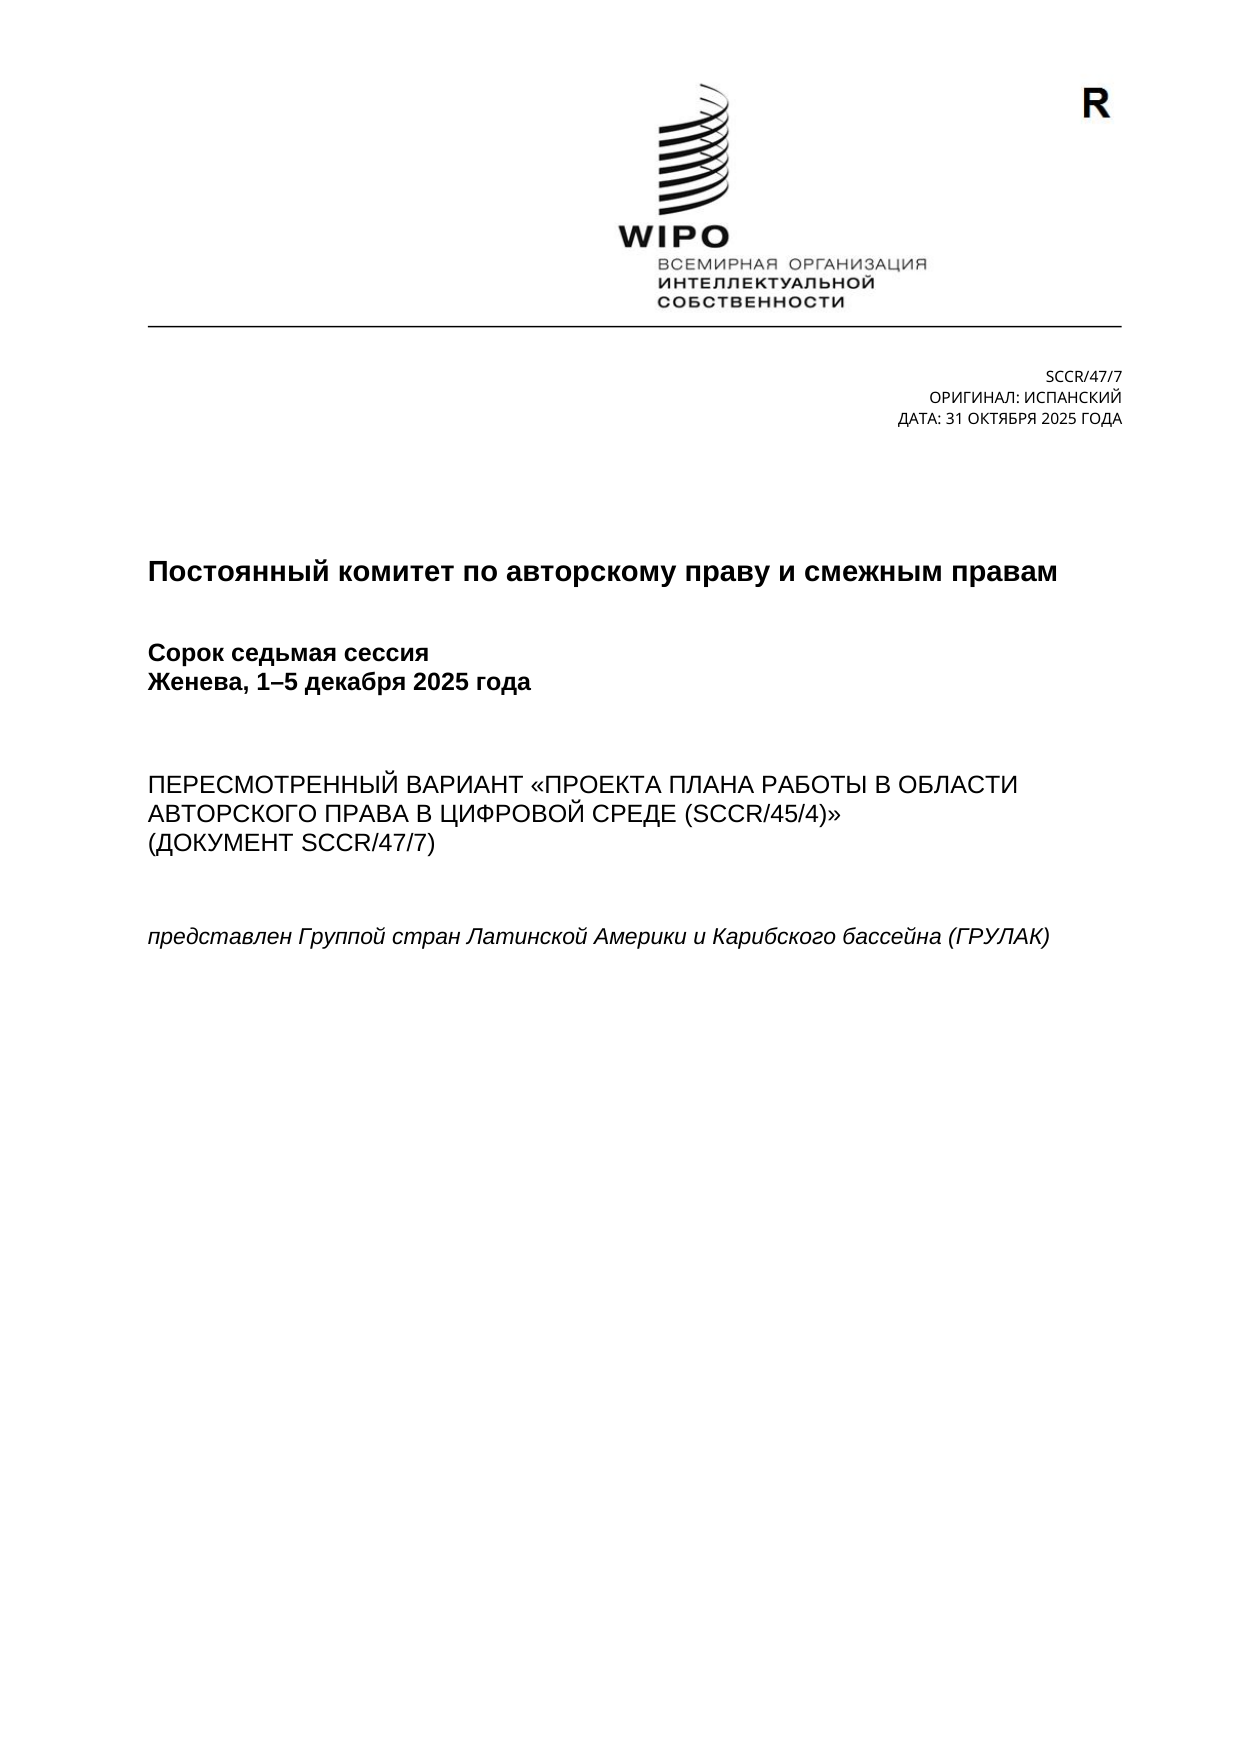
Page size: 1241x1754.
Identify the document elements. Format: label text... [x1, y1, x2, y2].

text ПЕРЕСМОТРЕННЫЙ ВАРИАНТ «ПРОЕКТА ПЛАНА РАБОТЫ В ОБЛАСТИ АВТОРСКОГО ПРАВА В ЦИФРОВОЙ СРЕДЕ (SCCR/45/4)» (ДОКУМЕНТ SCCR/47/7) [148, 770, 1122, 856]
text Сорок седьмая сессия [148, 638, 1122, 666]
text Постоянный комитет по авторскому праву и смежным правам [148, 554, 1122, 588]
text ОРИГИНАЛ: испанский [148, 387, 1122, 408]
text ДАТА: 31 октября 2025 года [148, 408, 1122, 429]
text Женева, 1–5 декабря 2025 года [148, 666, 1122, 695]
text SCCR/47/7 [148, 365, 1122, 387]
picture [589, 59, 1123, 327]
text представлен Группой стран Латинской Америки и Карибского бассейна (ГРУЛАК) [148, 923, 1122, 949]
